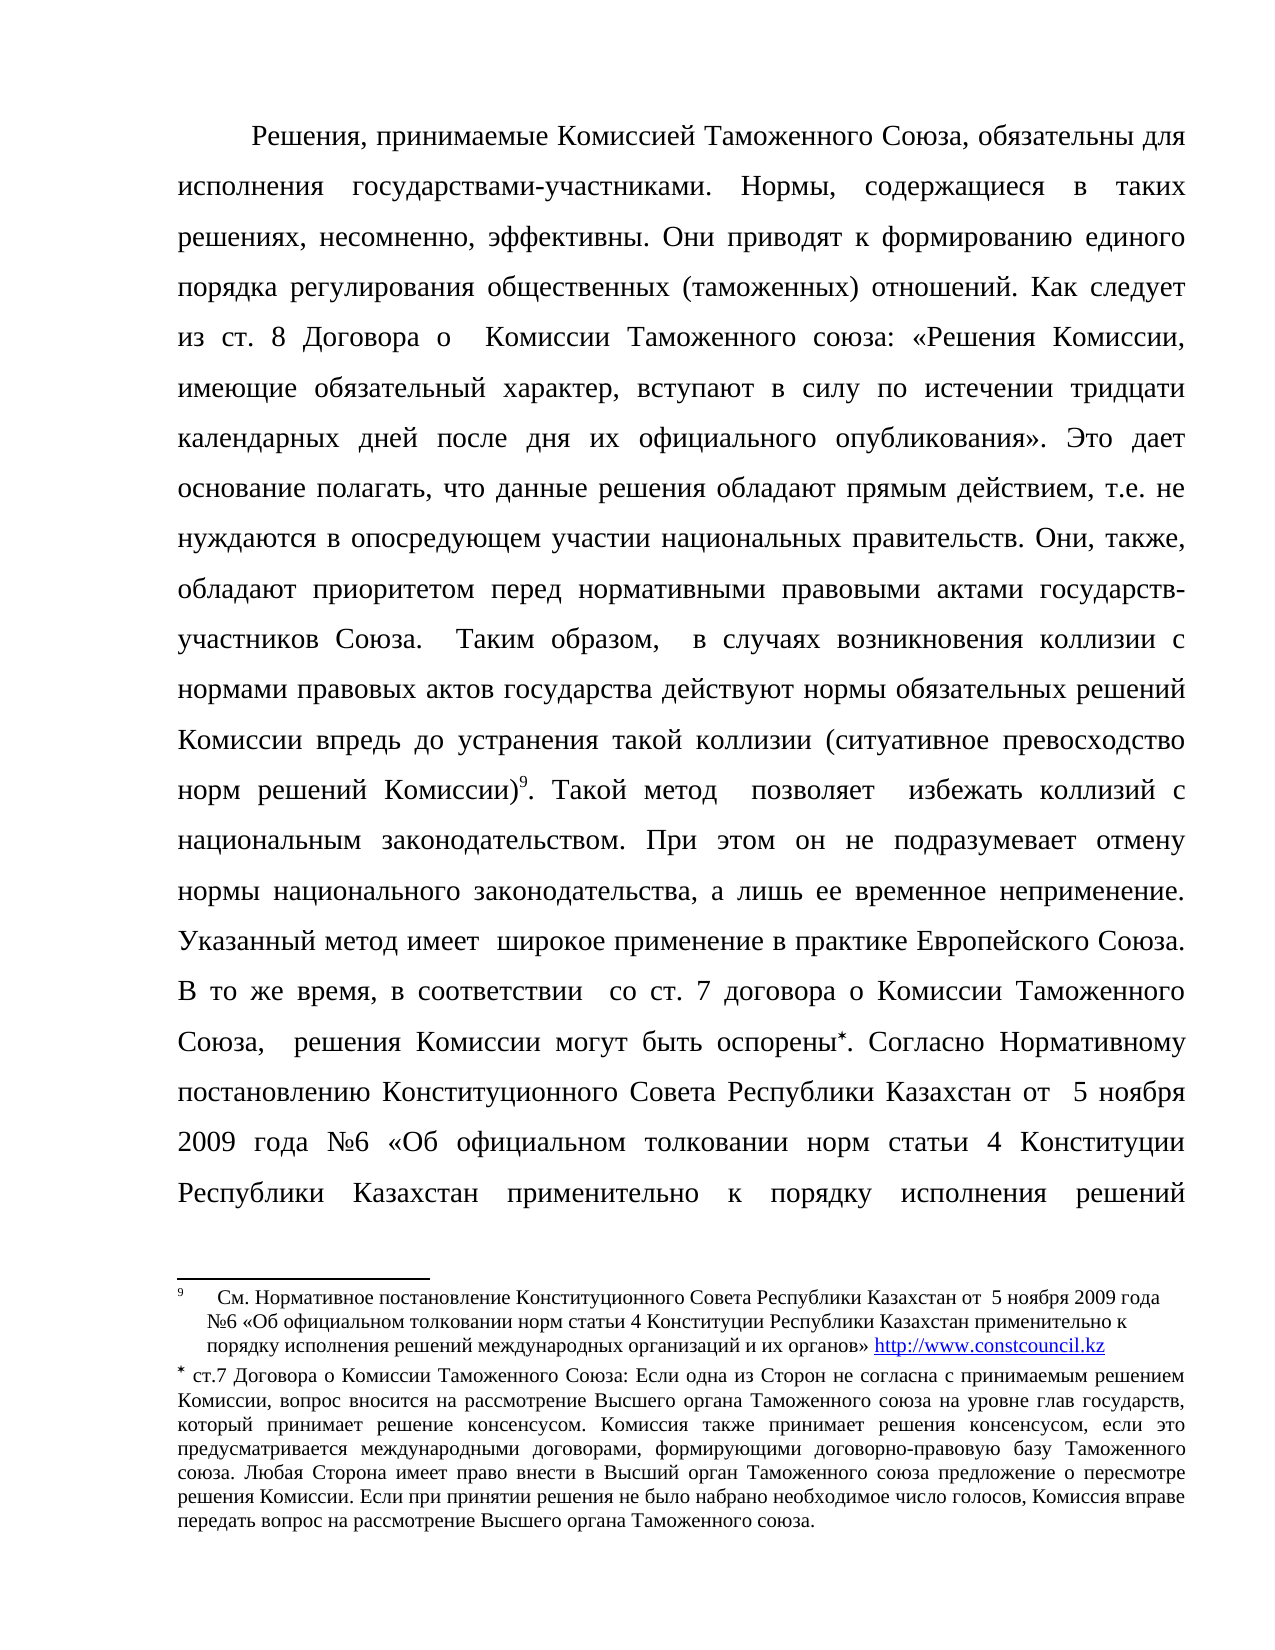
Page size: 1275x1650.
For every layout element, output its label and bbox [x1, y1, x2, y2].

text [177, 118, 1186, 1208]
